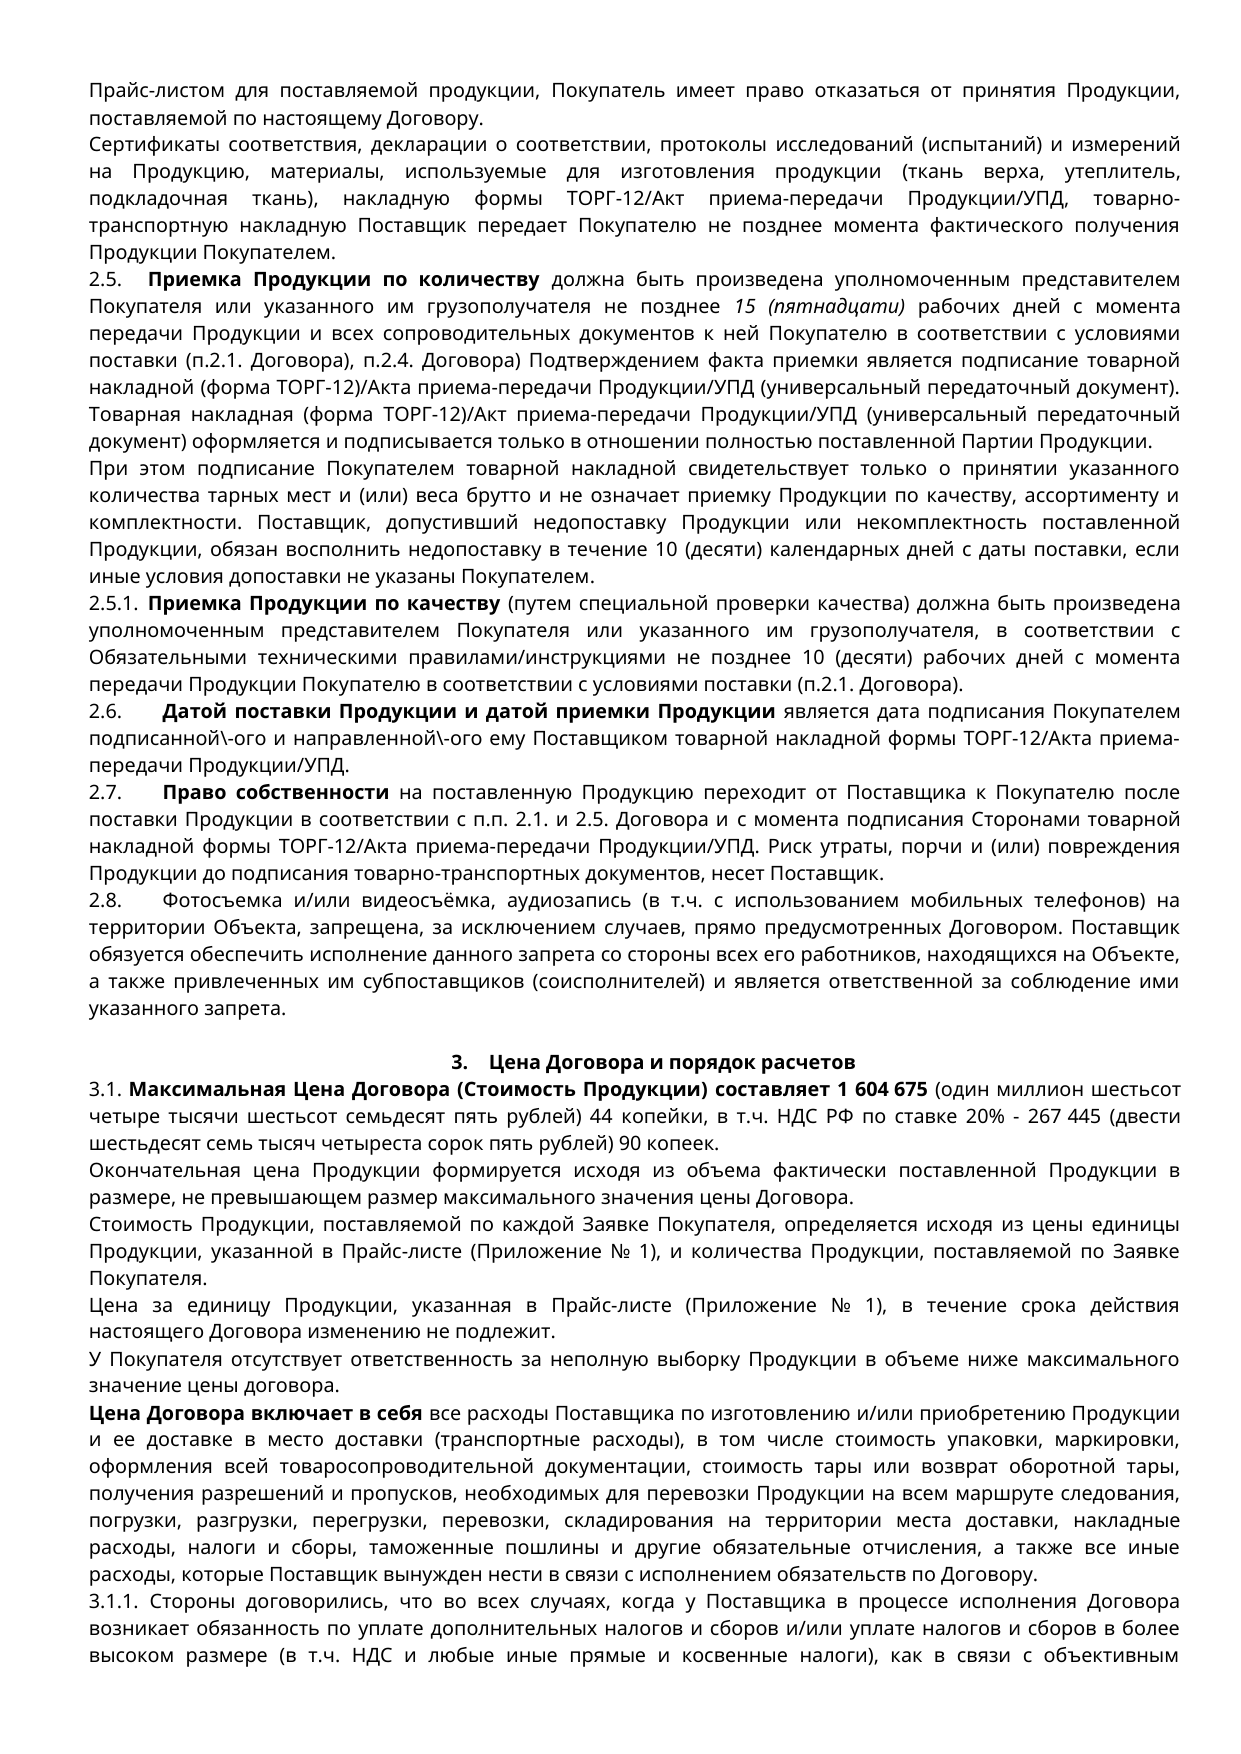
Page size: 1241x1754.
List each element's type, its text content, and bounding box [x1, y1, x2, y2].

list Приемка Продукции по количеству должна быть произведена уполномоченным представителем Покупателя или указанного им грузополучателя не позднее 15 (пятнадцати) рабочих дней с момента передачи Продукции и всех сопроводительных документов к ней Покупателю в соответствии с условиями поставки (п.2.1. Договора), п.2.4. Договора) Подтверждением факта приемки является подписание товарной накладной (форма ТОРГ-12)/Акта приема-передачи Продукции/УПД (универсальный передаточный документ). Товарная накладная (форма ТОРГ-12)/Акт приема-передачи Продукции/УПД (универсальный передаточный документ) оформляется и подписывается только в отношении полностью поставленной Партии Продукции. [89, 266, 1181, 454]
list Право собственности на поставленную Продукцию переходит от Поставщика к Покупателю после поставки Продукции в соответствии с п.п. 2.1. и 2.5. Договора и с момента подписания Сторонами товарной накладной формы ТОРГ-12/Акта приема-передачи Продукции/УПД. Риск утраты, порчи и (или) повреждения Продукции до подписания товарно-транспортных документов, несет Поставщик. [89, 778, 1181, 886]
list Фотосъемка и/или видеосъёмка, аудиозапись (в т.ч. с использованием мобильных телефонов) на территории Объекта, запрещена, за исключением случаев, прямо предусмотренных Договором. Поставщик обязуется обеспечить исполнение данного запрета со стороны всех его работников, находящихся на Объекте, а также привлеченных им субпоставщиков (соисполнителей) и является ответственной за соблюдение ими указанного запрета. [89, 886, 1181, 1021]
list Приемка Продукции по качеству (путем специальной проверки качества) должна быть произведена уполномоченным представителем Покупателя или указанного им грузополучателя, в соответствии с Обязательными техническими правилами/инструкциями не позднее 10 (десяти) рабочих дней с момента передачи Продукции Покупателю в соответствии с условиями поставки (п.2.1. Договора). [89, 589, 1181, 697]
list Датой поставки Продукции и датой приемки Продукции является дата подписания Покупателем подписанной\-ого и направленной\-ого ему Поставщиком товарной накладной формы ТОРГ-12/Акта приема-передачи Продукции/УПД. [89, 697, 1181, 778]
text Цена Договора включает в себя все расходы Поставщика по изготовлению и/или приобретению Продукции и ее доставке в место доставки (транспортные расходы), в том числе стоимость упаковки, маркировки, оформления всей товаросопроводительной документации, стоимость тары или возврат оборотной тары, получения разрешений и пропусков, необходимых для перевозки Продукции на всем маршруте следования, погрузки, разгрузки, перегрузки, перевозки, складирования на территории места доставки, накладные расходы, налоги и сборы, таможенные пошлины и другие обязательные отчисления, а также все иные расходы, которые Поставщик вынужден нести в связи с исполнением обязательств по Договору. [89, 1399, 1181, 1588]
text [89, 77, 1181, 131]
text У Покупателя отсутствует ответственность за неполную выборку Продукции в объеме ниже максимального значение цены договора. [89, 1345, 1181, 1399]
text Стоимость Продукции, поставляемой по каждой Заявке Покупателя, определяется исходя из цены единицы Продукции, указанной в Прайс-листе (Приложение № 1), и количества Продукции, поставляемой по Заявке Покупателя. [89, 1210, 1181, 1291]
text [89, 1588, 1181, 1668]
list При этом подписание Покупателем товарной накладной свидетельствует только о принятии указанного количества тарных мест и (или) веса брутто и не означает приемку Продукции по качеству, ассортименту и комплектности. Поставщик, допустивший недопоставку Продукции или некомплектность поставленной Продукции, обязан восполнить недопоставку в течение 10 (десяти) календарных дней с даты поставки, если иные условия допоставки не указаны Покупателем. [89, 454, 1181, 589]
text Сертификаты соответствия, декларации о соответствии, протоколы исследований (испытаний) и измерений на Продукцию, материалы, используемые для изготовления продукции (ткань верха, утеплитель, подкладочная ткань), накладную формы ТОРГ-12/Акт приема-передачи Продукции/УПД, товарно-транспортную накладную Поставщик передает Покупателю не позднее момента фактического получения Продукции Покупателем. [89, 131, 1181, 266]
text Цена за единицу Продукции, указанная в Прайс-листе (Приложение № 1), в течение срока действия настоящего Договора изменению не подлежит. [89, 1291, 1181, 1345]
text 3.1. Максимальная Цена Договора (Стоимость Продукции) составляет 1 604 675 (один миллион шестьсот четыре тысячи шестьсот семьдесят пять рублей) 44 копейки, в т.ч. НДС РФ по ставке 20% - 267 445 (двести шестьдесят семь тысяч четыреста сорок пять рублей) 90 копеек. [89, 1075, 1181, 1156]
list Цена Договора и порядок расчетов [126, 1048, 1181, 1075]
text Окончательная цена Продукции формируется исходя из объема фактически поставленной Продукции в размере, не превышающем размер максимального значения цены Договора. [89, 1156, 1181, 1210]
